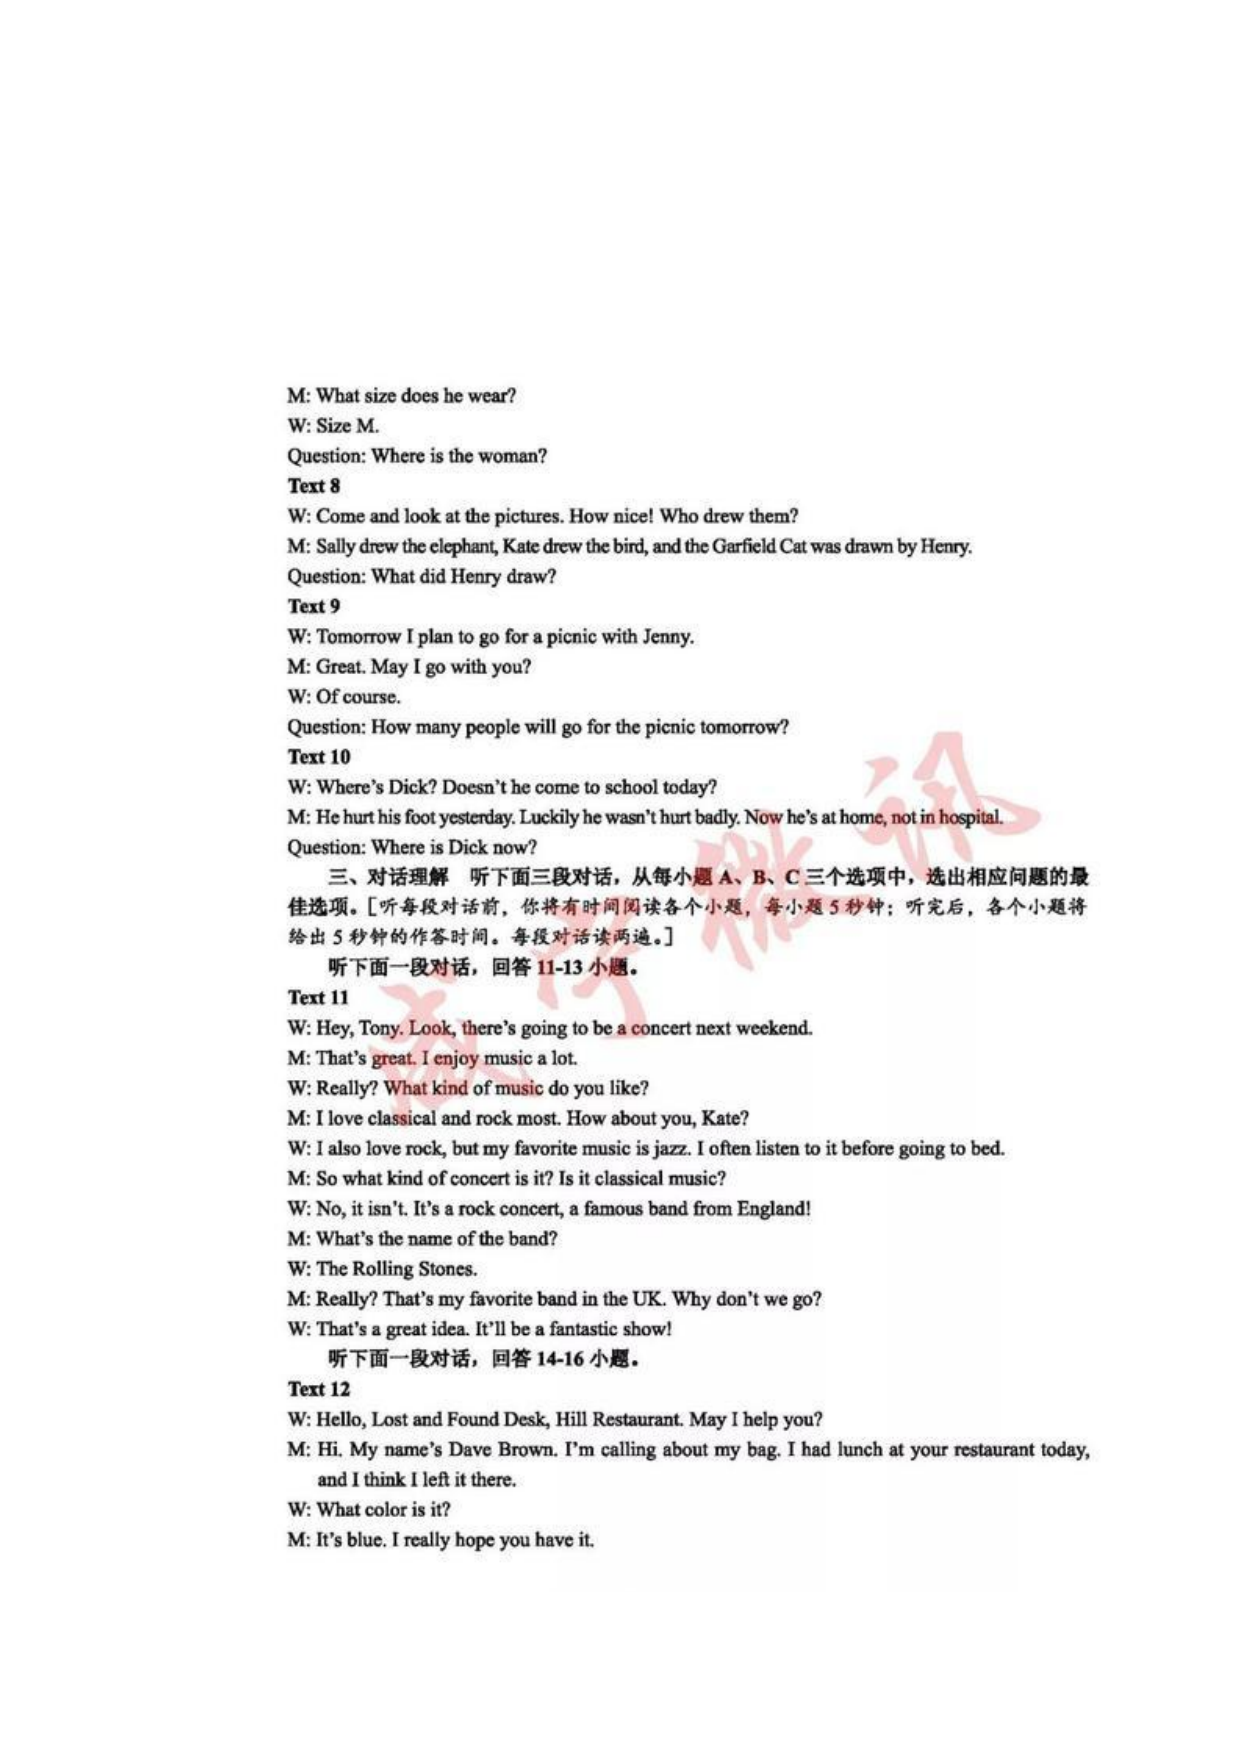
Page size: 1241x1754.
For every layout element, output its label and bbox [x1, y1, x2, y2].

picture [187, 162, 1188, 1592]
